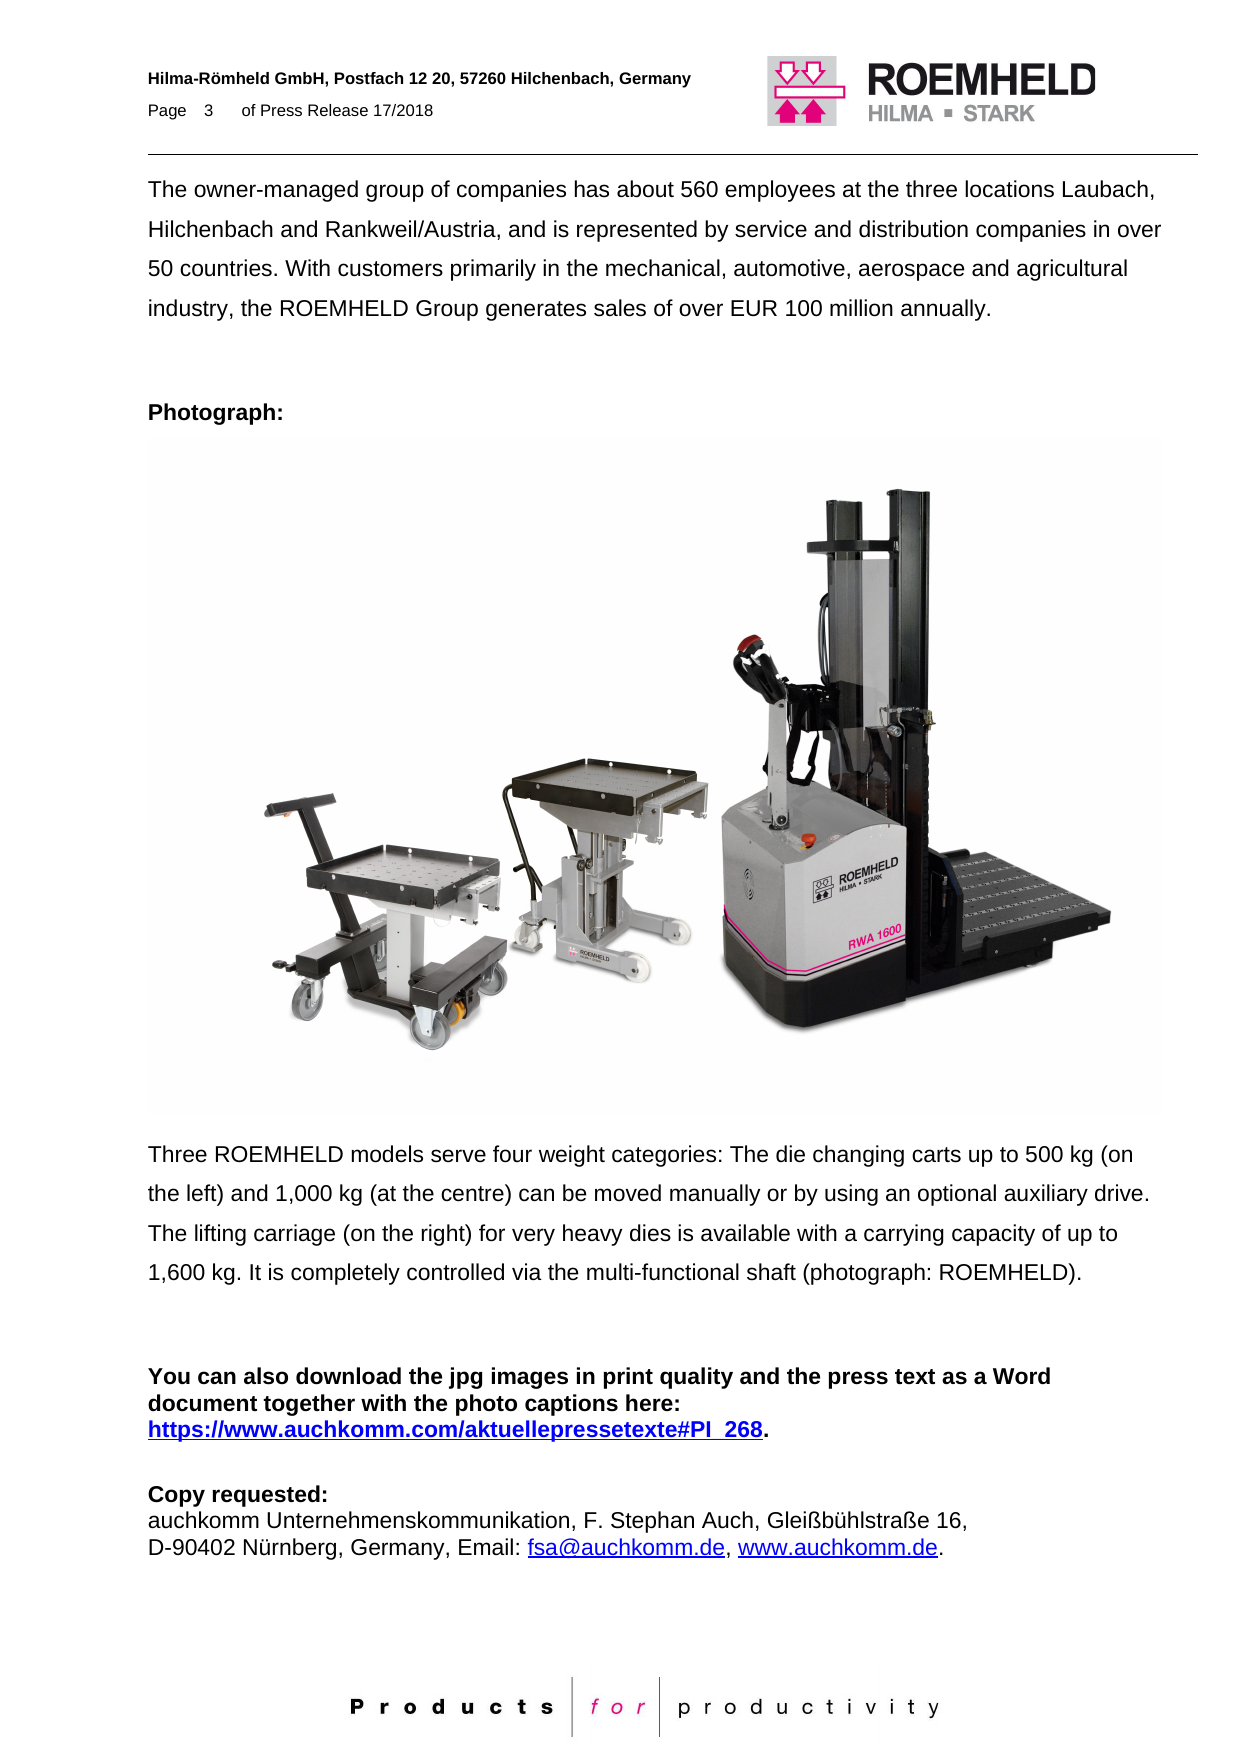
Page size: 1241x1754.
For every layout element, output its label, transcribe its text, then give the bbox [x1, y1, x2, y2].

text Photograph: [148, 399, 1162, 425]
text Three ROEMHELD models serve four weight categories: The die changing carts up to 500 kg (on the left) and 1,000 kg (at the centre) can be moved manually or by using an optional auxiliary drive. The lifting carriage (on the right) for very heavy dies is available with a carrying capacity of up to 1,600 kg. It is completely controlled via the multi-functional shaft (photograph: ROEMHELD). [148, 1141, 1162, 1286]
text The owner-managed group of companies has about 560 employees at the three locations Laubach, Hilchenbach and Rankweil/Austria, and is represented by service and distribution companies in over 50 countries. With customers primarily in the mechanical, automotive, aerospace and agricultural industry, the ROEMHELD Group generates sales of over EUR 100 million annually. [148, 176, 1162, 321]
text Copy requested: [148, 1481, 1162, 1507]
text auchkomm Unternehmenskommunikation, F. Stephan Auch, Gleißbühlstraße 16, D-90402 Nürnberg, Germany, Email: fsa@auchkomm.de, www.auchkomm.de. [148, 1507, 1162, 1560]
picture [147, 437, 1163, 1114]
text You can also download the jpg images in print quality and the press text as a Word document together with the photo captions here: https://www.auchkomm.com/aktuellepressetexte#PI_268. [148, 1363, 1162, 1442]
picture [766, 56, 1095, 125]
picture [304, 1661, 995, 1747]
